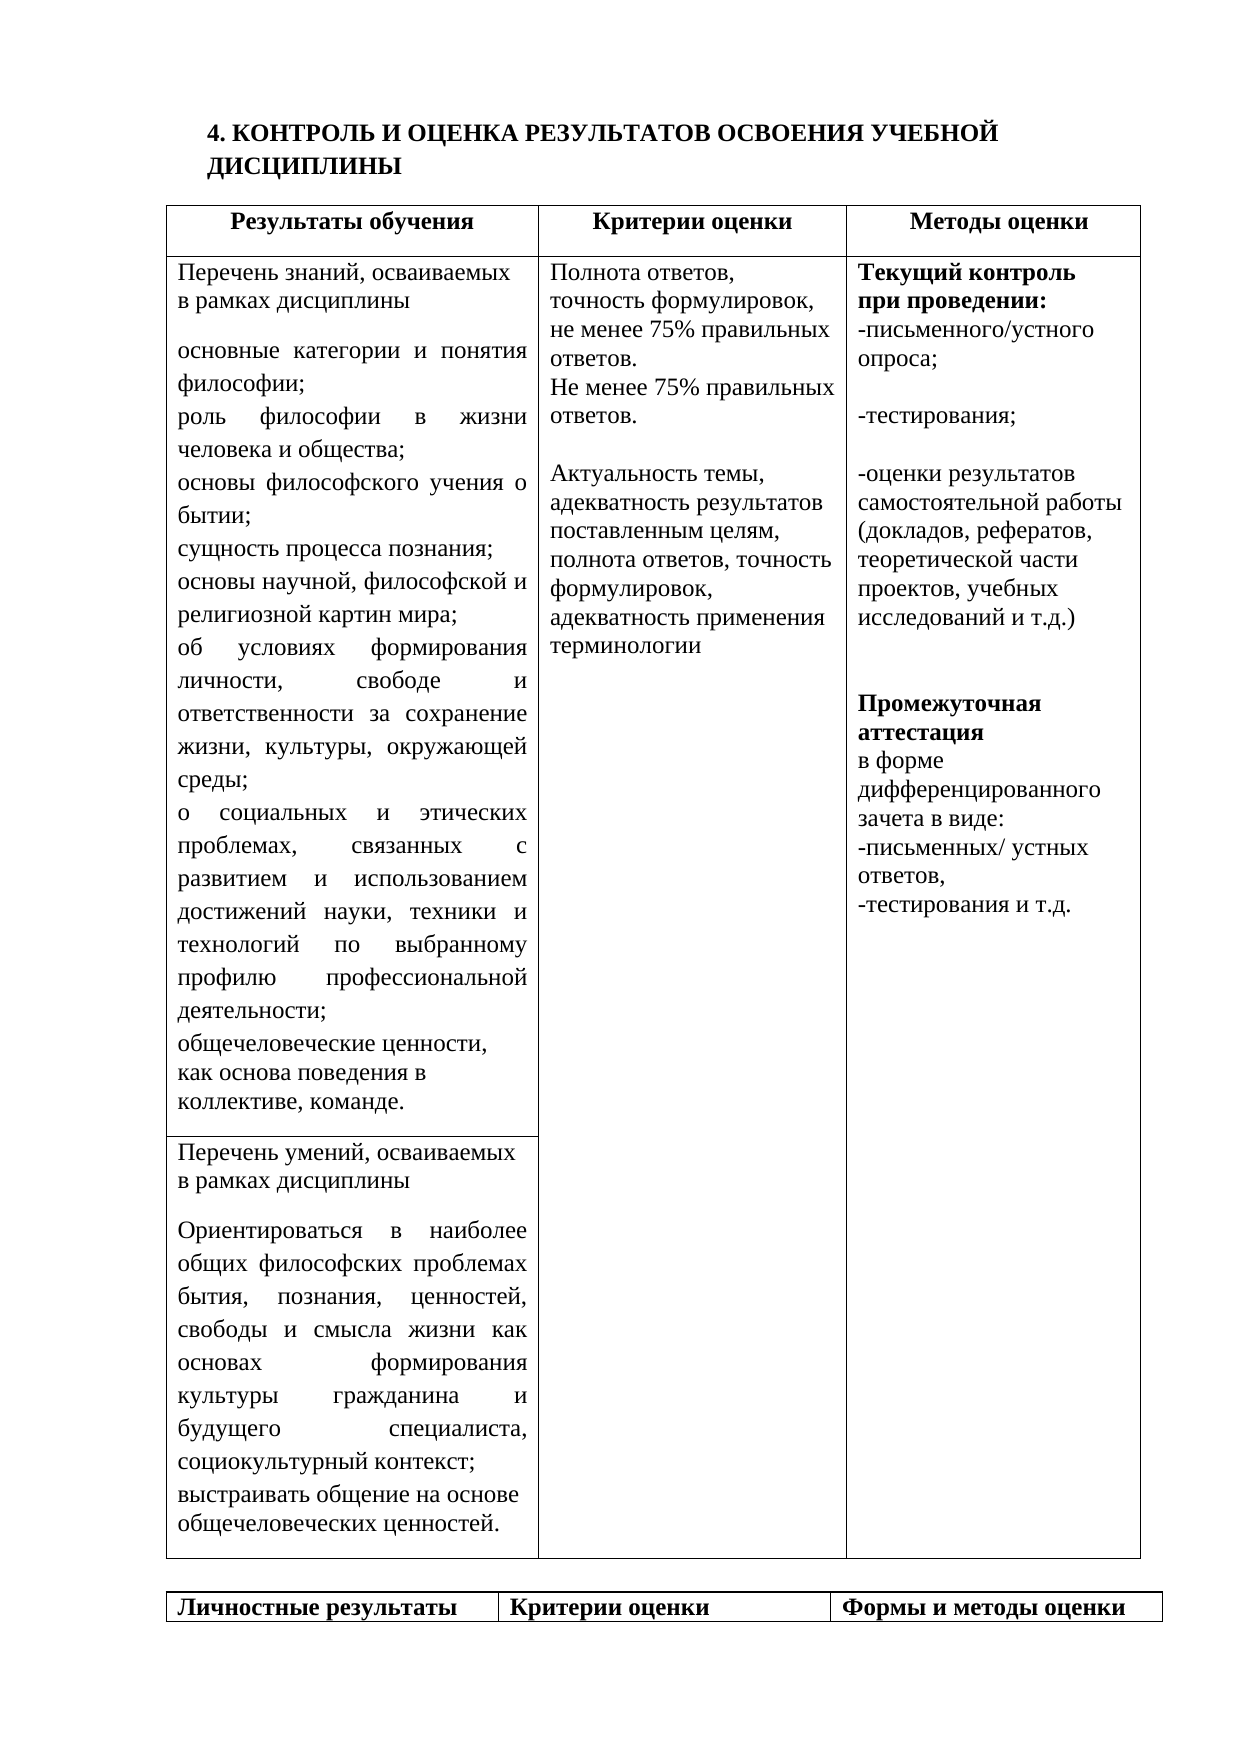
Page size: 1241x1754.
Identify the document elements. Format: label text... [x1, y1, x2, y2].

table_header Критерии оценки [499, 1593, 830, 1621]
table_header Результаты обучения [167, 206, 538, 256]
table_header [167, 1593, 498, 1621]
table_header Критерии оценки [539, 206, 846, 256]
table_cell Текущий контроль при проведении: -письменного/устного опроса; -тестирования; -оценки результатов самостоятельной работы (докладов, рефератов, теоретической части проектов, учебных исследований и т.д.) Промежуточная аттестация в форме дифференцированного зачета в виде: -письменных/ устных ответов, -тестирования и т.д. [847, 257, 1140, 1557]
table_header Методы оценки [847, 206, 1140, 256]
table_cell Перечень знаний, осваиваемых в рамках дисциплины основные категории и понятия философии; роль философии в жизни человека и общества; основы философского учения о бытии; сущность процесса познания; основы научной, философской и религиозной картин мира; об условиях формирования личности, свободе и ответственности за сохранение жизни, культуры, окружающей среды; о социальных и этических проблемах, связанных с развитием и использованием достижений науки, техники и технологий по выбранному профилю профессиональной деятельности; общечеловеческие ценности, как основа поведения в коллективе, команде. [167, 257, 538, 1136]
text 4. КОНТРОЛЬ И ОЦЕНКА РЕЗУЛЬТАТОВ ОСВОЕНИЯ УЧЕБНОЙ ДИСЦИПЛИНЫ [207, 118, 1152, 180]
table_cell Перечень умений, осваиваемых в рамках дисциплины Ориентироваться в наиболее общих философских проблемах бытия, познания, ценностей, свободы и смысла жизни как основах формирования культуры гражданина и будущего специалиста, социокультурный контекст; выстраивать общение на основе общечеловеческих ценностей. [167, 1137, 538, 1557]
table_cell Полнота ответов, точность формулировок, не менее 75% правильных ответов. Не менее 75% правильных ответов. Актуальность темы, адекватность результатов поставленным целям, полнота ответов, точность формулировок, адекватность применения терминологии [539, 257, 846, 1557]
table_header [831, 1593, 1162, 1621]
